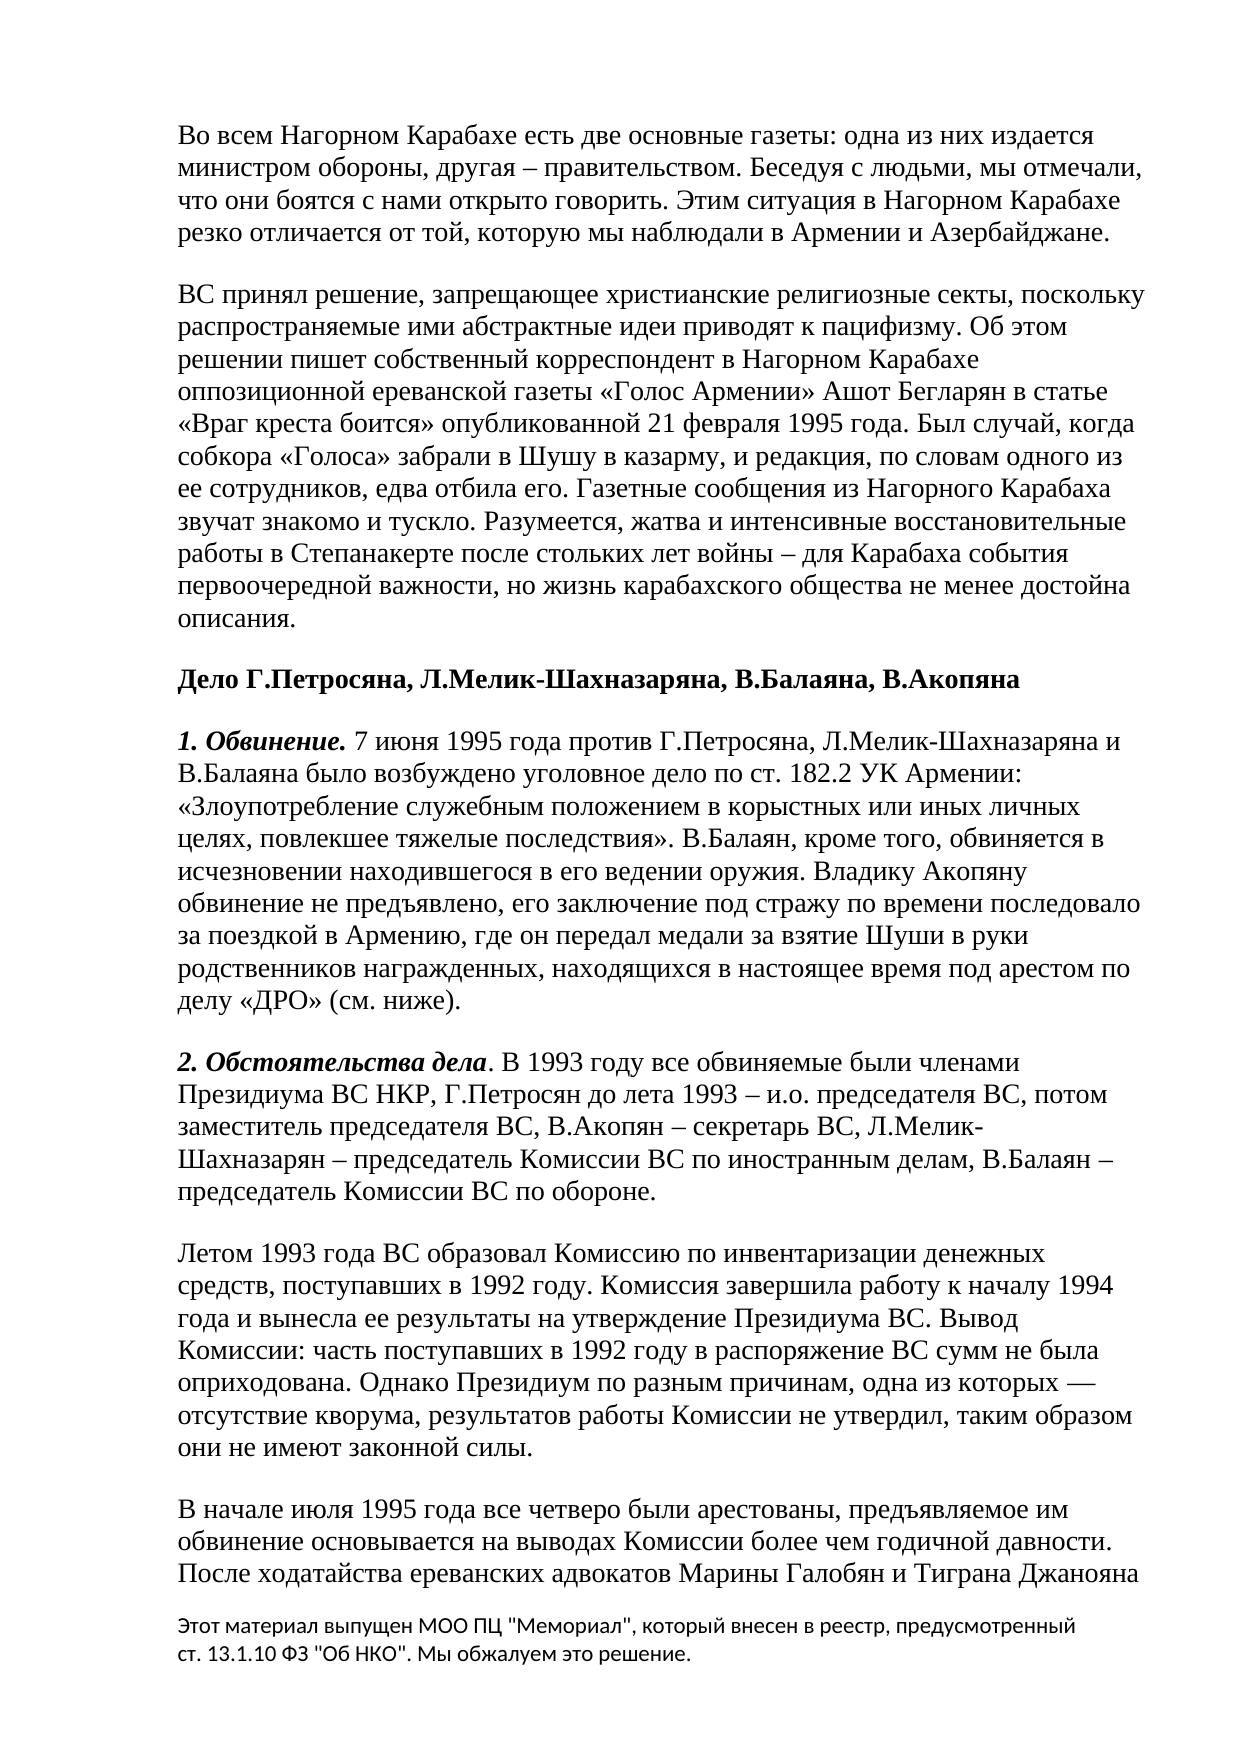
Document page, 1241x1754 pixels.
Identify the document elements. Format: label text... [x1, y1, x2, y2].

subtitle Дело Г.Петросяна, Л.Мелик-Шахназаряна, В.Балаяна, В.Акопяна [177, 662, 1152, 695]
text ВС принял решение, запрещающее христианские религиозные секты, поскольку распространяемые ими абстрактные идеи приводят к пацифизму. Об этом решении пишет собственный корреспондент в Нагорном Карабахе оппозиционной ереванской газеты «Голос Армении» Ашот Бегларян в статье «Враг креста боится» опубликованной 21 февраля 1995 года. Был случай, когда собкора «Голоса» забрали в Шушу в казарму, и редакция, по словам одного из ее сотрудников, едва отбила его. Газетные сообщения из Нагорного Карабаха звучат знакомо и тускло. Разумеется, жатва и интенсивные восстановительные работы в Степанакерте после стольких лет войны – для Карабаха события первоочередной важности, но жизнь карабахского общества не менее достойна описания. [177, 277, 1152, 633]
text 2. Обстоятельства дела. В 1993 году все обвиняемые были членами Президиума ВС НКР, Г.Петросян до лета 1993 – и.о. председателя ВС, потом заместитель председателя ВС, В.Акопян – секретарь ВС, Л.Мелик-Шахназарян – председатель Комиссии ВС по иностранным делам, В.Балаян – председатель Комиссии ВС по обороне. [177, 1045, 1152, 1207]
text Летом 1993 года ВС образовал Комиссию по инвентаризации денежных средств, поступавших в 1992 году. Комиссия завершила работу к началу 1994 года и вынесла ее результаты на утверждение Президиума ВС. Вывод Комиссии: часть поступавших в 1992 году в распоряжение ВС сумм не была оприходована. Однако Президиум по разным причинам, одна из которых — отсутствие кворума, результатов работы Комиссии не утвердил, таким образом они не имеют законной силы. [177, 1236, 1152, 1463]
text 1. Обвинение. 7 июня 1995 года против Г.Петросяна, Л.Мелик-Шахназаряна и В.Балаяна было возбуждено уголовное дело по ст. 182.2 УК Армении: «Злоупотребление служебным положением в корыстных или иных личных целях, повлекшее тяжелые последствия». В.Балаян, кроме того, обвиняется в исчезновении находившегося в его ведении оружия. Владику Акопяну обвинение не предъявлено, его заключение под стражу по времени последовало за поездкой в Армению, где он передал медали за взятие Шуши в руки родственников награжденных, находящихся в настоящее время под арестом по делу «ДРО» (см. ниже). [177, 724, 1152, 1016]
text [177, 1492, 1152, 1589]
text Во всем Нагорном Карабахе есть две основные газеты: одна из них издается министром обороны, другая – правительством. Беседуя с людьми, мы отмечали, что они боятся с нами открыто говорить. Этим ситуация в Нагорном Карабахе резко отличается от той, которую мы наблюдали в Армении и Азербайджане. [177, 118, 1152, 248]
